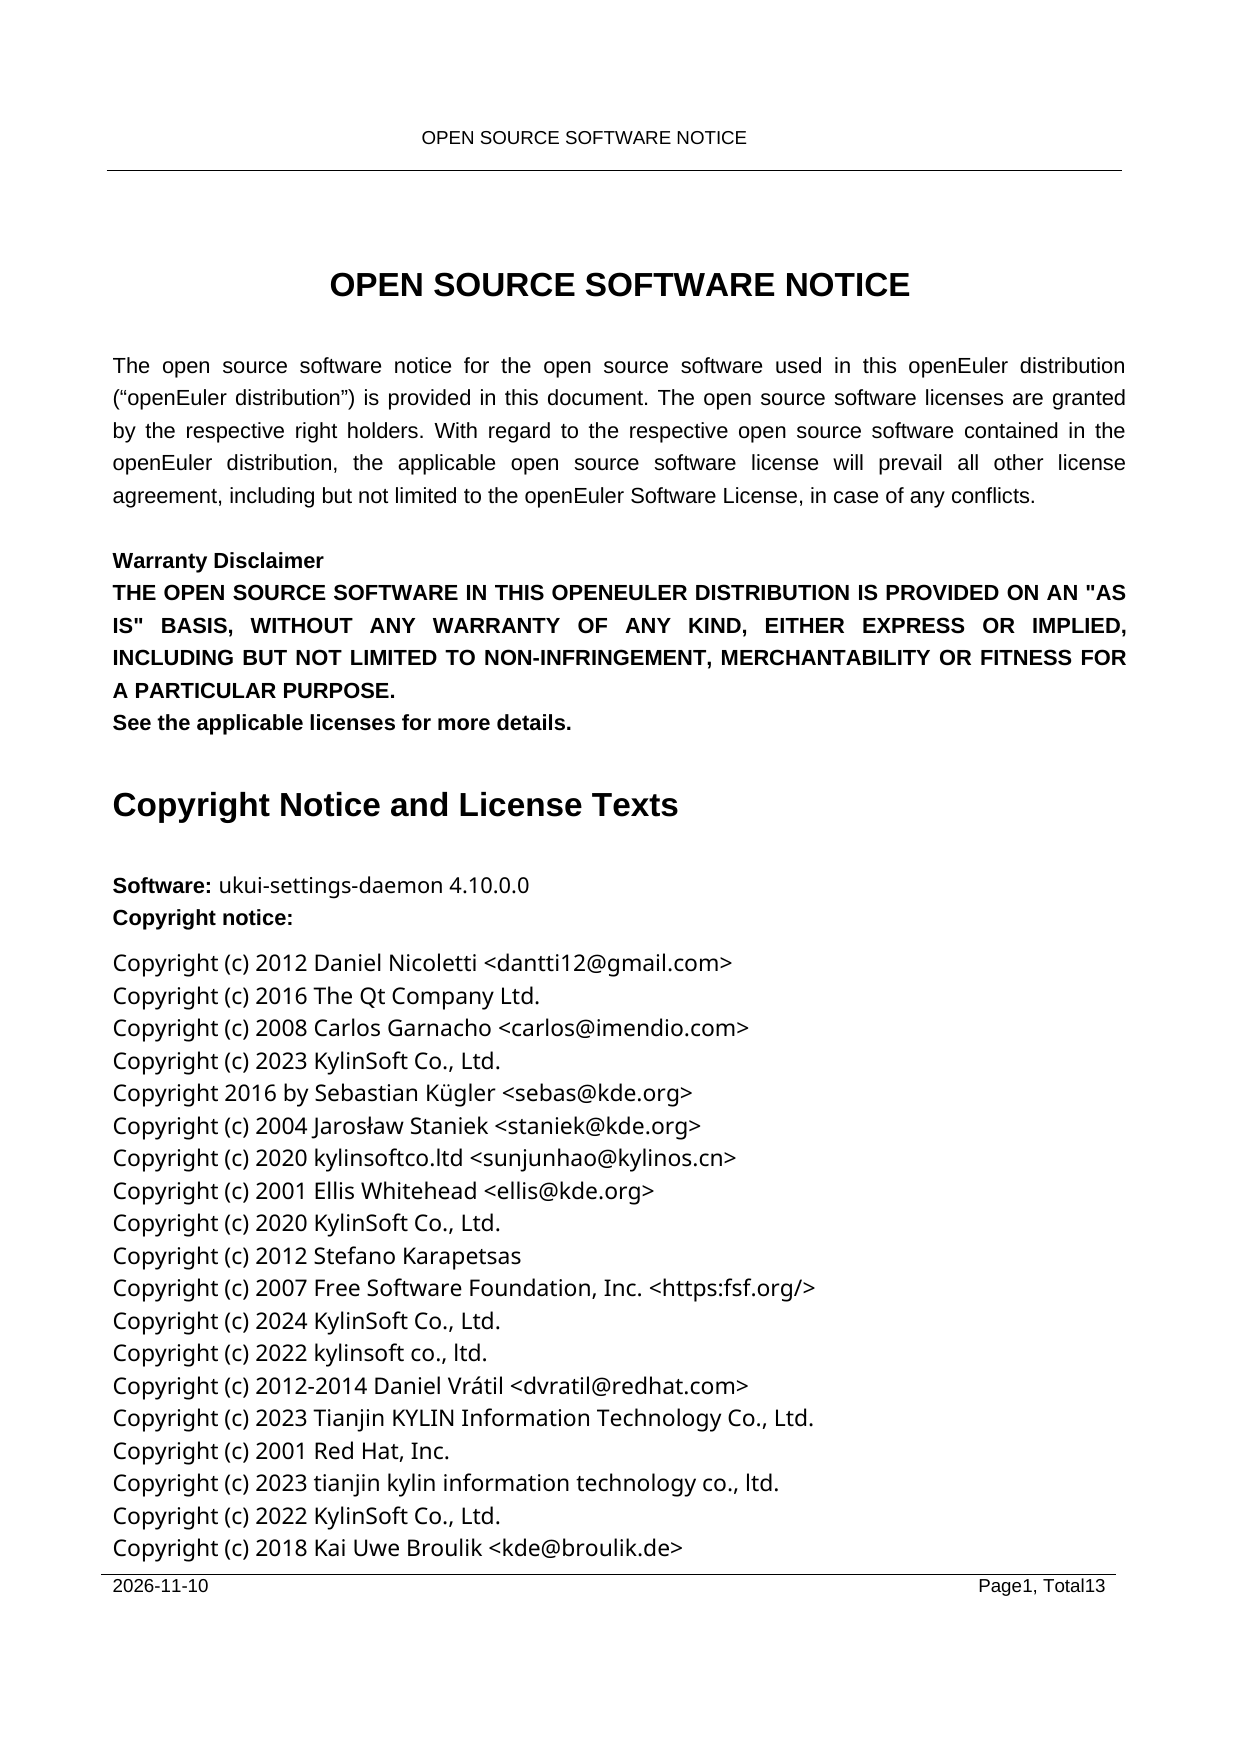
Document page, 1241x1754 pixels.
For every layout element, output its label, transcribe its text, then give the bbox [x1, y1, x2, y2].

title Software: ukui-settings-daemon 4.10.0.0 [112, 869, 1128, 901]
text The open source software notice for the open source software used in this openEuler distribution (“openEuler distribution”) is provided in this document. The open source software licenses are granted by the respective right holders. With regard to the respective open source software contained in the openEuler distribution, the applicable open source software license will prevail all other license agreement, including but not limited to the openEuler Software License, in case of any conflicts. [112, 349, 1128, 511]
text THE OPEN SOURCE SOFTWARE IN THIS OPENEULER DISTRIBUTION IS PROVIDED ON AN "AS IS" BASIS, WITHOUT ANY WARRANTY OF ANY KIND, EITHER EXPRESS OR IMPLIED, INCLUDING BUT NOT LIMITED TO NON-INFRINGEMENT, MERCHANTABILITY OR FITNESS FOR A PARTICULAR PURPOSE. See the applicable licenses for more details. [112, 576, 1128, 739]
text Copyright Notice and License Texts [112, 771, 1128, 836]
text OPEN SOURCE SOFTWARE NOTICE [112, 251, 1128, 316]
text Copyright notice: [112, 901, 1128, 934]
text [112, 947, 1128, 1564]
text Warranty Disclaimer [112, 544, 1128, 576]
